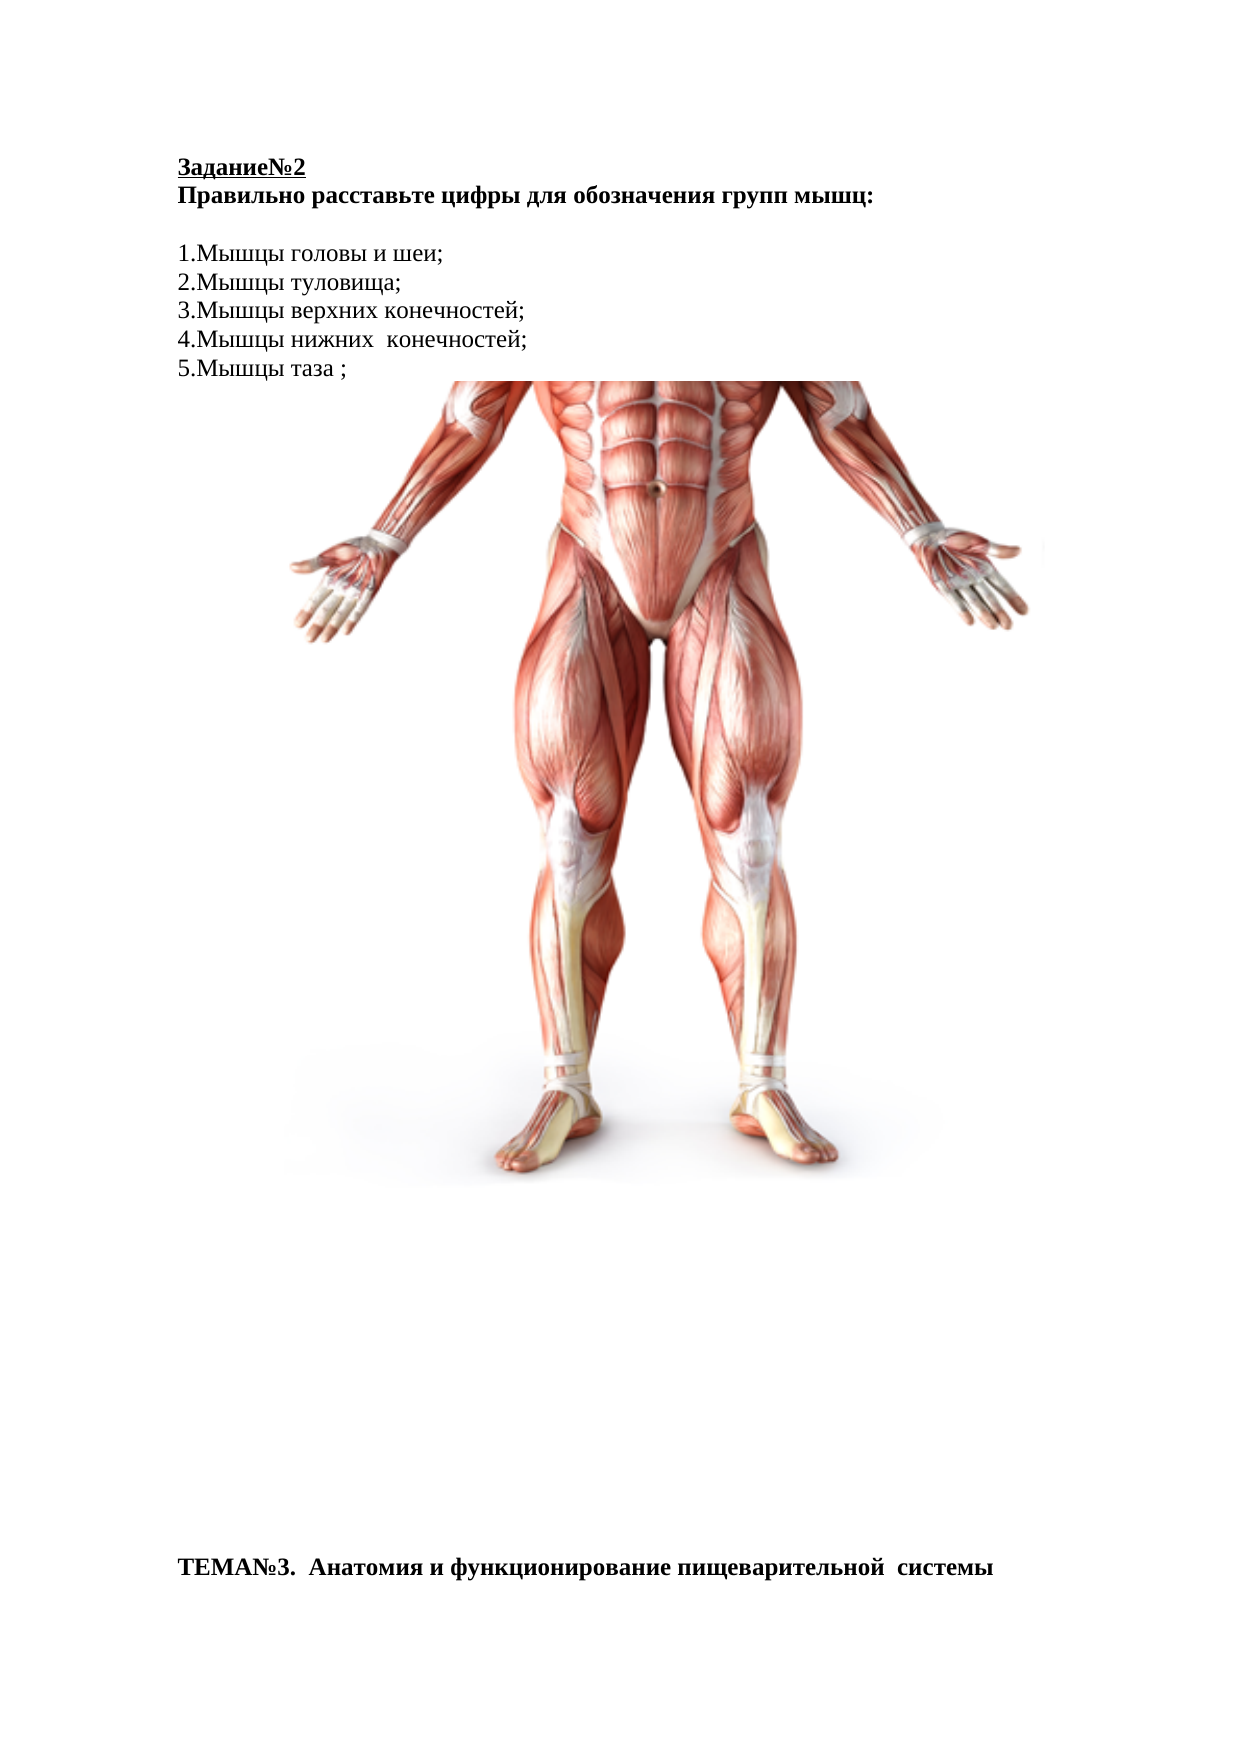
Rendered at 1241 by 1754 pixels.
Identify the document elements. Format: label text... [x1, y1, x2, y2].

picture [284, 381, 1045, 1193]
text 4.Мышцы нижних конечностей; [177, 324, 1152, 353]
text 5.Мышцы таза ; [177, 353, 1152, 382]
text 1.Мышцы головы и шеи; [177, 238, 1152, 267]
text 2.Мышцы туловища; [177, 267, 1152, 295]
text 3.Мышцы верхних конечностей; [177, 295, 1152, 324]
text Правильно расставьте цифры для обозначения групп мышц: [177, 180, 1152, 209]
text ТЕМА№3. Анатомия и функционирование пищеварительной системы [177, 1552, 1152, 1581]
text Задание№2 [177, 152, 1152, 180]
